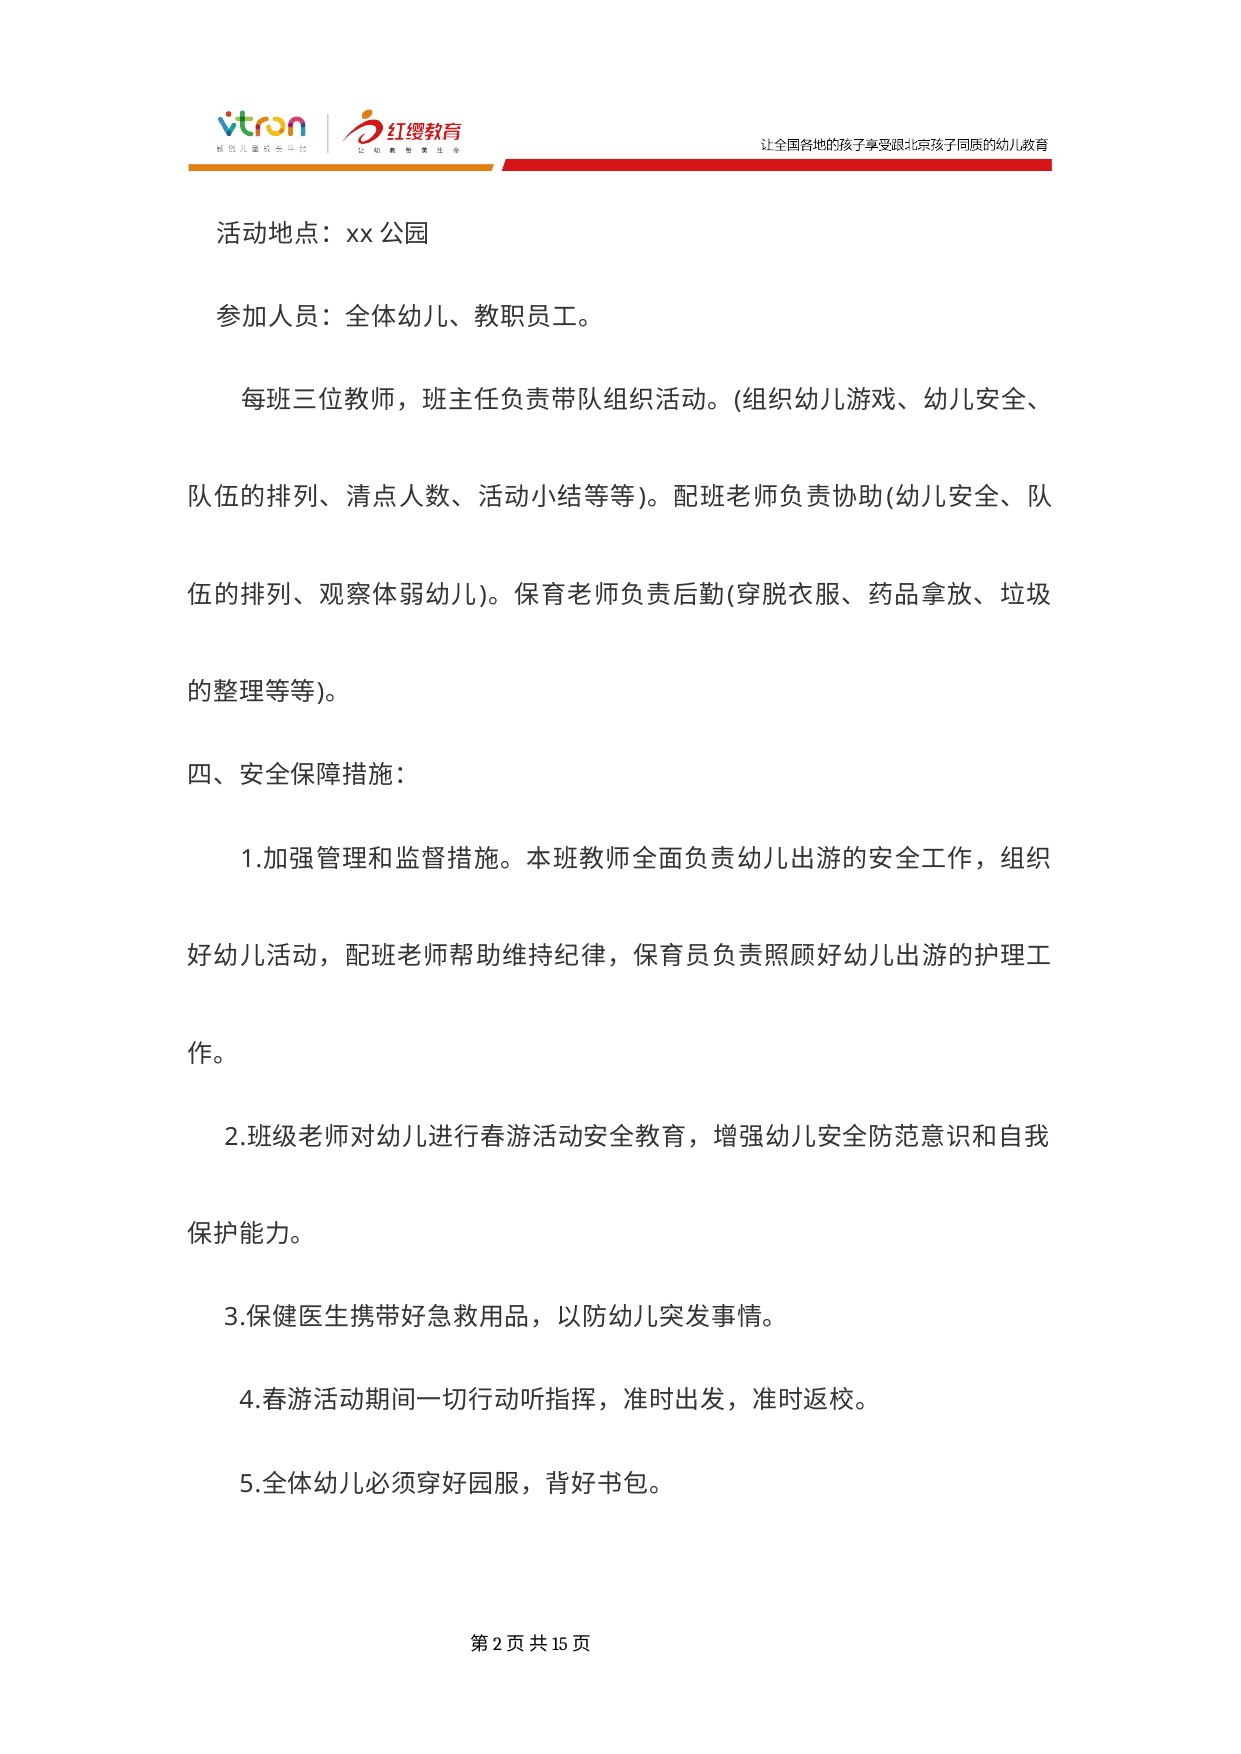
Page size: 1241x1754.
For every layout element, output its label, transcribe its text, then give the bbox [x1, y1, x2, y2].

text 1.加强管理和监督措施。本班教师全面负责幼儿出游的安全工作，组织好幼儿活动，配班老师帮助维持纪律，保育员负责照顾好幼儿出游的护理工作。 [187, 824, 1053, 1084]
text 每班三位教师，班主任负责带队组织活动。(组织幼儿游戏、幼儿安全、队伍的排列、清点人数、活动小结等等)。配班老师负责协助(幼儿安全、队伍的排列、观察体弱幼儿)。保育老师负责后勤(穿脱衣服、药品拿放、垃圾的整理等等)。 [187, 365, 1053, 722]
text 活动地点：xx公园 [187, 199, 1053, 264]
text 3.保健医生携带好急救用品，以防幼儿突发事情。 [187, 1282, 1053, 1347]
text 5.全体幼儿必须穿好园服，背好书包。 [187, 1449, 1053, 1514]
text 2.班级老师对幼儿进行春游活动安全教育，增强幼儿安全防范意识和自我保护能力。 [187, 1102, 1053, 1264]
text 参加人员：全体幼儿、教职员工。 [187, 282, 1053, 347]
text 4.春游活动期间一切行动听指挥，准时出发，准时返校。 [187, 1366, 1053, 1431]
picture [188, 88, 1052, 189]
text 四、安全保障措施： [187, 741, 1053, 806]
